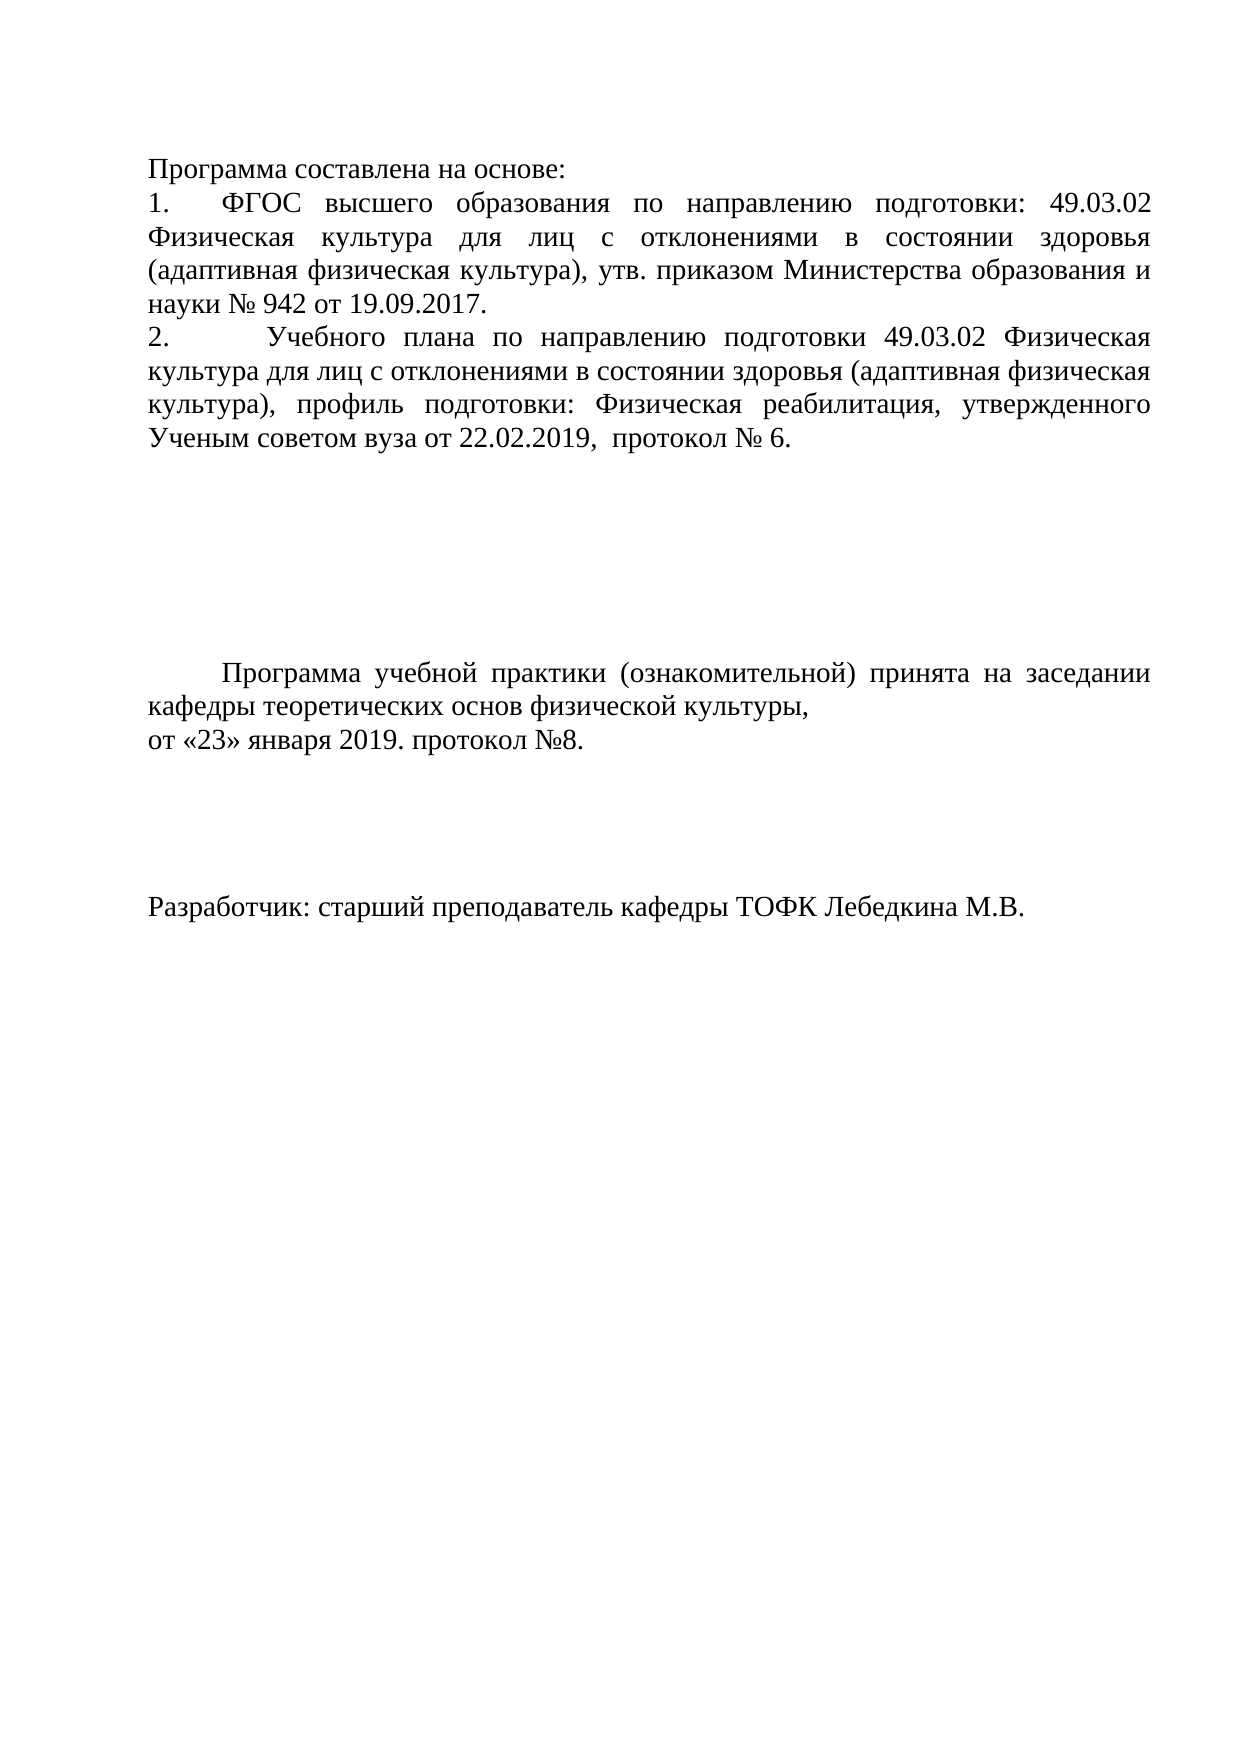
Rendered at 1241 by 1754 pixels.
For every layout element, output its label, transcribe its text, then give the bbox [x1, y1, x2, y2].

text Программа составлена на основе: [148, 152, 1152, 185]
text Программа учебной практики (ознакомительной) принята на заседании кафедры теоретических основ физической культуры, [148, 655, 1152, 722]
list Учебного плана по направлению подготовки 49.03.02 Физическая культура для лиц с отклонениями в состоянии здоровья (адаптивная физическая культура), профиль подготовки: Физическая реабилитация, утвержденного Ученым советом вуза от 22.02.2019, протокол № 6. [148, 319, 1152, 453]
list ФГОС высшего образования по направлению подготовки: 49.03.02 Физическая культура для лиц с отклонениями в состоянии здоровья (адаптивная физическая культура), утв. приказом Министерства образования и науки № 942 от 19.09.2017. [148, 185, 1152, 319]
text Разработчик: старший преподаватель кафедры ТОФК Лебедкина М.В. [148, 889, 1152, 923]
text от «23» января 2019. протокол №8. [148, 722, 1152, 755]
